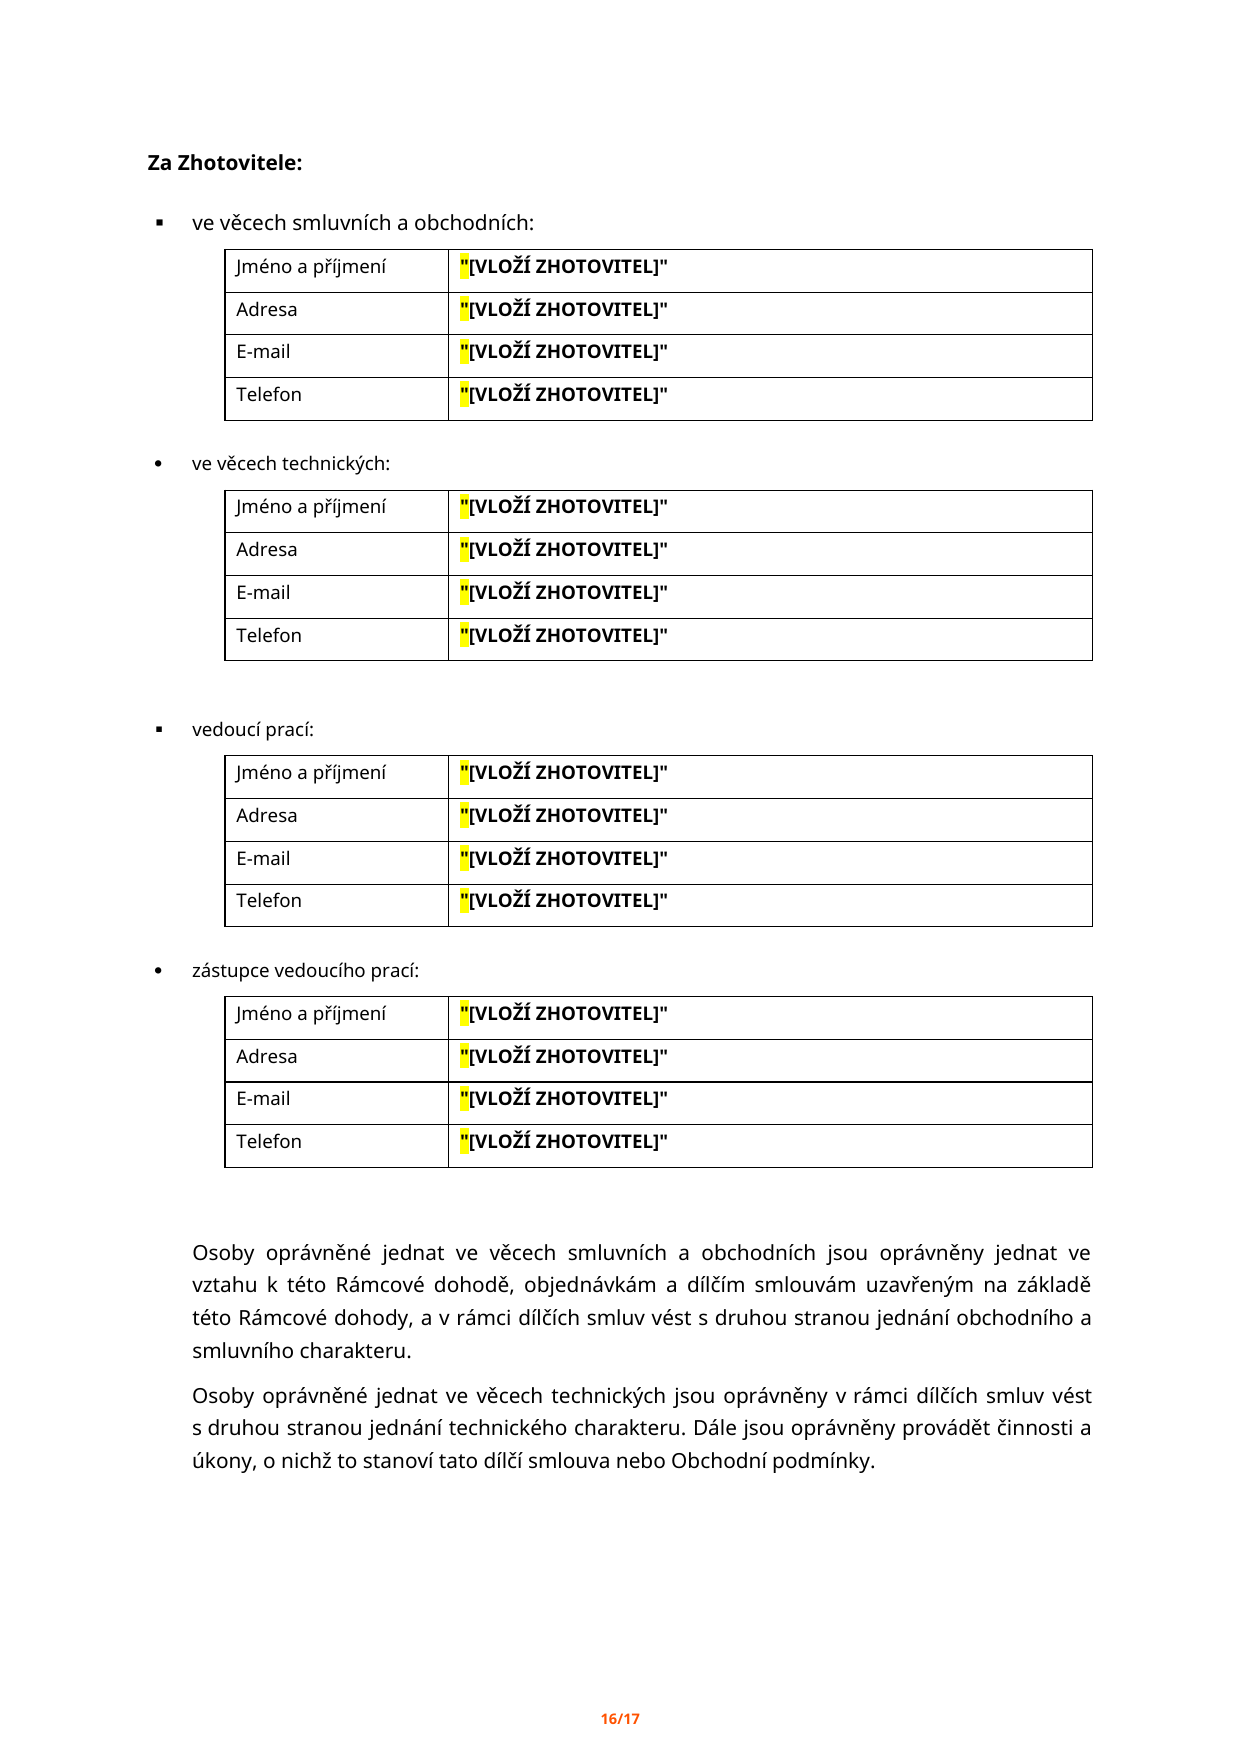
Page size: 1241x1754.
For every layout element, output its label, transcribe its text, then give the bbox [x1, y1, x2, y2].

list zástupce vedoucího prací: [155, 952, 1093, 983]
text Osoby oprávněné jednat ve věcech technických jsou oprávněny v rámci dílčích smluv vést s druhou stranou jednání technického charakteru. Dále jsou oprávněny provádět činnosti a úkony, o nichž to stanoví tato dílčí smlouva nebo Obchodní podmínky. [192, 1381, 1093, 1474]
table_cell E-mail [226, 576, 448, 618]
table_cell [449, 533, 1092, 575]
table_cell Telefon [226, 619, 448, 660]
list ve věcech smluvních a obchodních: [154, 205, 1093, 236]
table_cell [449, 1125, 1092, 1167]
table_cell [449, 885, 1092, 926]
table_cell Adresa [226, 533, 448, 575]
table_cell E-mail [226, 1083, 448, 1124]
table_cell Adresa [226, 293, 448, 334]
table_header Jméno a příjmení [226, 756, 448, 798]
table_cell [449, 1040, 1092, 1081]
table_cell [449, 293, 1092, 334]
table_header Jméno a příjmení [226, 250, 448, 292]
table_cell [449, 799, 1092, 841]
table_header Jméno a příjmení [226, 997, 448, 1039]
table_cell Adresa [226, 1040, 448, 1081]
table_cell E-mail [226, 335, 448, 377]
table_header [449, 491, 1092, 532]
list ve věcech technických: [155, 446, 1093, 477]
table_header Jméno a příjmení [226, 491, 448, 532]
table_cell [449, 576, 1092, 618]
table_header [449, 756, 1092, 798]
table_cell [449, 1083, 1092, 1124]
text Za Zhotovitele: [148, 148, 1093, 176]
list vedoucí prací: [154, 712, 1093, 743]
text Osoby oprávněné jednat ve věcech smluvních a obchodních jsou oprávněny jednat ve vztahu k této Rámcové dohodě, objednávkám a dílčím smlouvám uzavřeným na základě této Rámcové dohody, a v rámci dílčích smluv vést s druhou stranou jednání obchodního a smluvního charakteru. [192, 1238, 1093, 1364]
table_cell [449, 335, 1092, 377]
table_cell Telefon [226, 378, 448, 420]
table_cell Telefon [226, 885, 448, 926]
table_header [449, 250, 1092, 292]
table_cell [449, 842, 1092, 883]
table_cell E-mail [226, 842, 448, 883]
table_cell Adresa [226, 799, 448, 841]
table_cell Telefon [226, 1125, 448, 1167]
table_cell [449, 378, 1092, 420]
table_header [449, 997, 1092, 1039]
table_cell [449, 619, 1092, 660]
